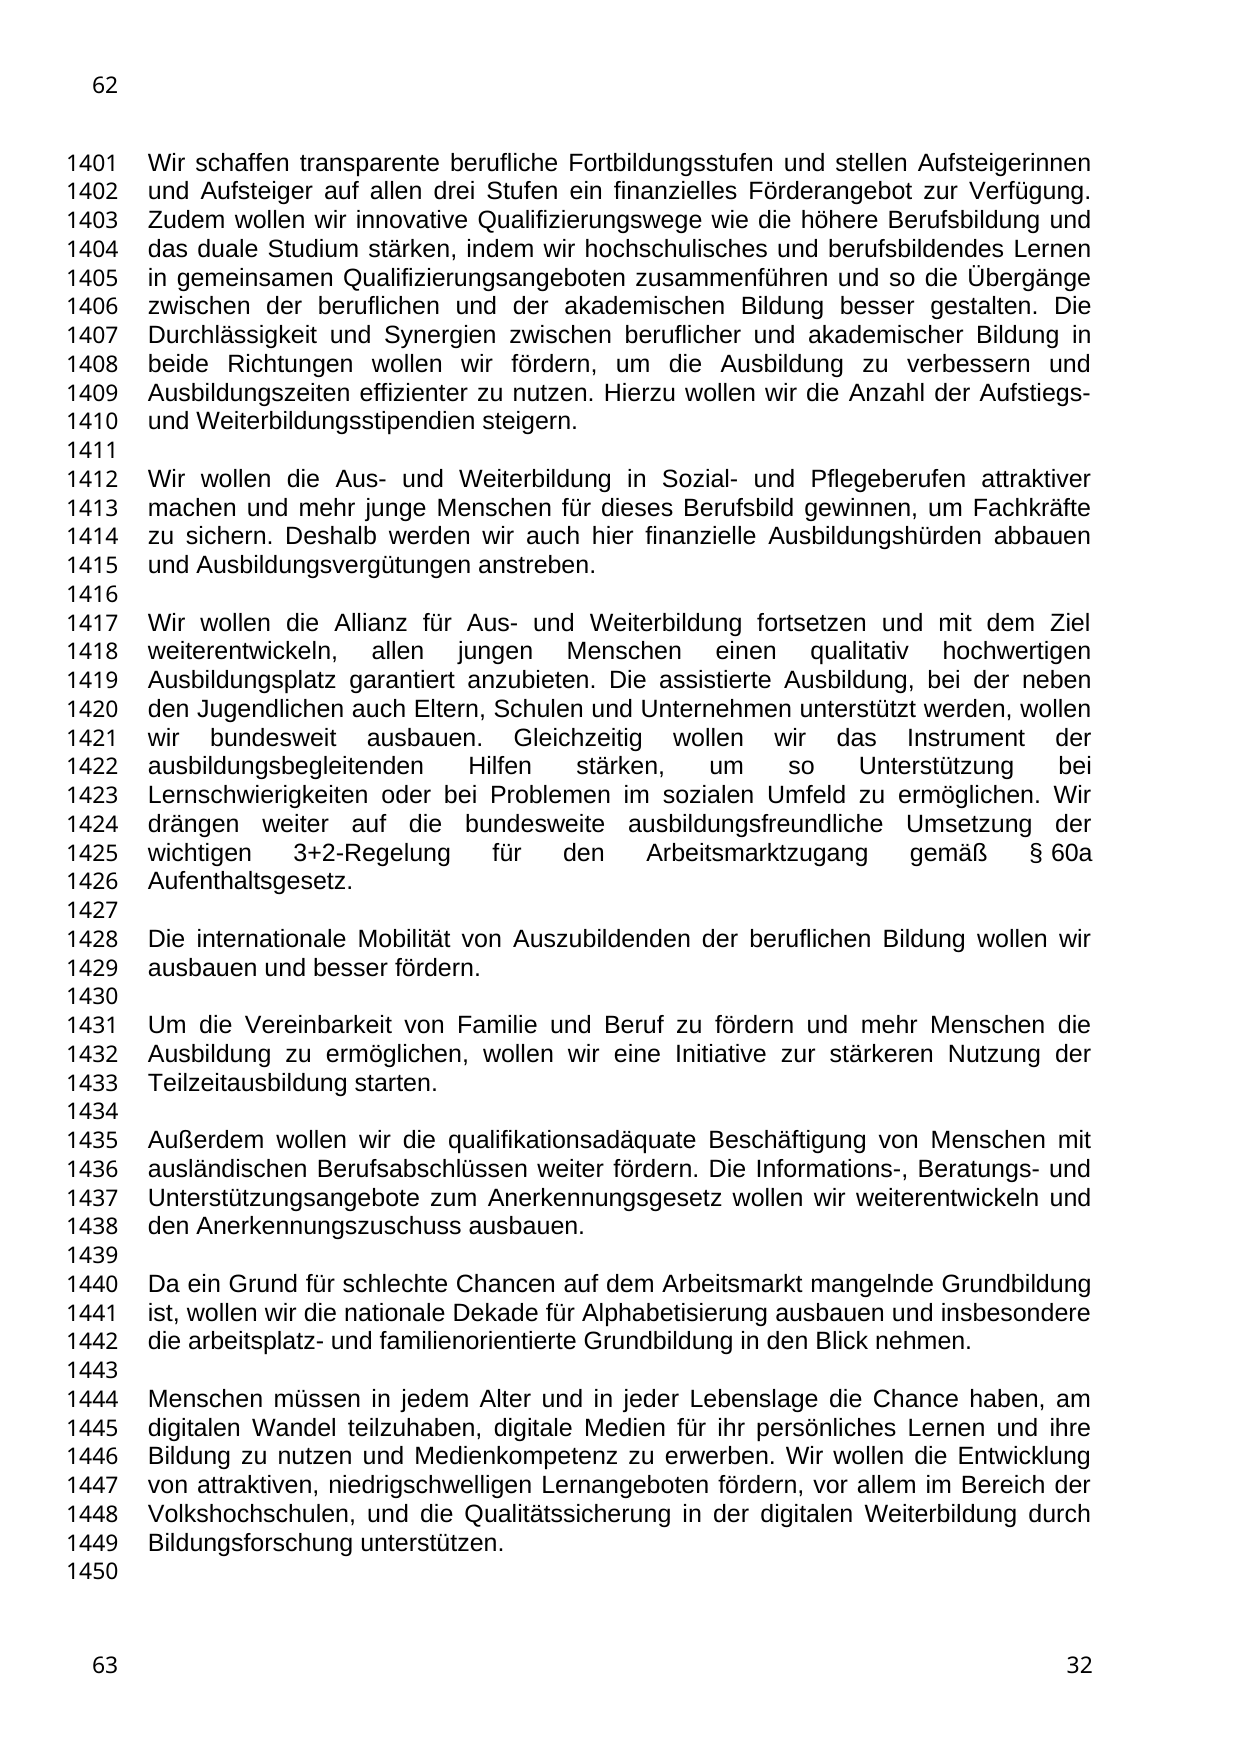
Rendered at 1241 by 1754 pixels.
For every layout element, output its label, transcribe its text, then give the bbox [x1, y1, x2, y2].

text Außerdem wollen wir die qualifikationsadäquate Beschäftigung von Menschen mit ausländischen Berufsabschlüssen weiter fördern. Die Informations-, Beratungs- und Unterstützungsangebote zum Anerkennungsgesetz wollen wir weiterentwickeln und den Anerkennungszuschuss ausbauen. [148, 1125, 1093, 1240]
text Um die Vereinbarkeit von Familie und Beruf zu fördern und mehr Menschen die Ausbildung zu ermöglichen, wollen wir eine Initiative zur stärkeren Nutzung der Teilzeitausbildung starten. [148, 1010, 1093, 1096]
text Wir schaffen transparente berufliche Fortbildungsstufen und stellen Aufsteigerinnen und Aufsteiger auf allen drei Stufen ein finanzielles Förderangebot zur Verfügung. Zudem wollen wir innovative Qualifizierungswege wie die höhere Berufsbildung und das duale Studium stärken, indem wir hochschulisches und berufsbildendes Lernen in gemeinsamen Qualifizierungsangeboten zusammenführen und so die Übergänge zwischen der beruflichen und der akademischen Bildung besser gestalten. Die Durchlässigkeit und Synergien zwischen beruflicher und akademischer Bildung in beide Richtungen wollen wir fördern, um die Ausbildung zu verbessern und Ausbildungszeiten effizienter zu nutzen. Hierzu wollen wir die Anzahl der Aufstiegs- und Weiterbildungsstipendien steigern. [148, 148, 1093, 435]
text Menschen müssen in jedem Alter und in jeder Lebenslage die Chance haben, am digitalen Wandel teilzuhaben, digitale Medien für ihr persönliches Lernen und ihre Bildung zu nutzen und Medienkompetenz zu erwerben. Wir wollen die Entwicklung von attraktiven, niedrigschwelligen Lernangeboten fördern, vor allem im Bereich der Volkshochschulen, und die Qualitätssicherung in der digitalen Weiterbildung durch Bildungsforschung unterstützen. [148, 1384, 1093, 1556]
text Die internationale Mobilität von Auszubildenden der beruflichen Bildung wollen wir ausbauen und besser fördern. [148, 924, 1093, 981]
text Da ein Grund für schlechte Chancen auf dem Arbeitsmarkt mangelnde Grundbildung ist, wollen wir die nationale Dekade für Alphabetisierung ausbauen und insbesondere die arbeitsplatz- und familienorientierte Grundbildung in den Blick nehmen. [148, 1269, 1093, 1355]
text Wir wollen die Aus- und Weiterbildung in Sozial- und Pflegeberufen attraktiver machen und mehr junge Menschen für dieses Berufsbild gewinnen, um Fachkräfte zu sichern. Deshalb werden wir auch hier finanzielle Ausbildungshürden abbauen und Ausbildungsvergütungen anstreben. [148, 464, 1093, 579]
text Wir wollen die Allianz für Aus- und Weiterbildung fortsetzen und mit dem Ziel weiterentwickeln, allen jungen Menschen einen qualitativ hochwertigen Ausbildungsplatz garantiert anzubieten. Die assistierte Ausbildung, bei der neben den Jugendlichen auch Eltern, Schulen und Unternehmen unterstützt werden, wollen wir bundesweit ausbauen. Gleichzeitig wollen wir das Instrument der ausbildungsbegleitenden Hilfen stärken, um so Unterstützung bei Lernschwierigkeiten oder bei Problemen im sozialen Umfeld zu ermöglichen. Wir drängen weiter auf die bundesweite ausbildungsfreundliche Umsetzung der wichtigen 3+2-Regelung für den Arbeitsmarktzugang gemäß § 60a Aufenthaltsgesetz. [148, 608, 1093, 895]
